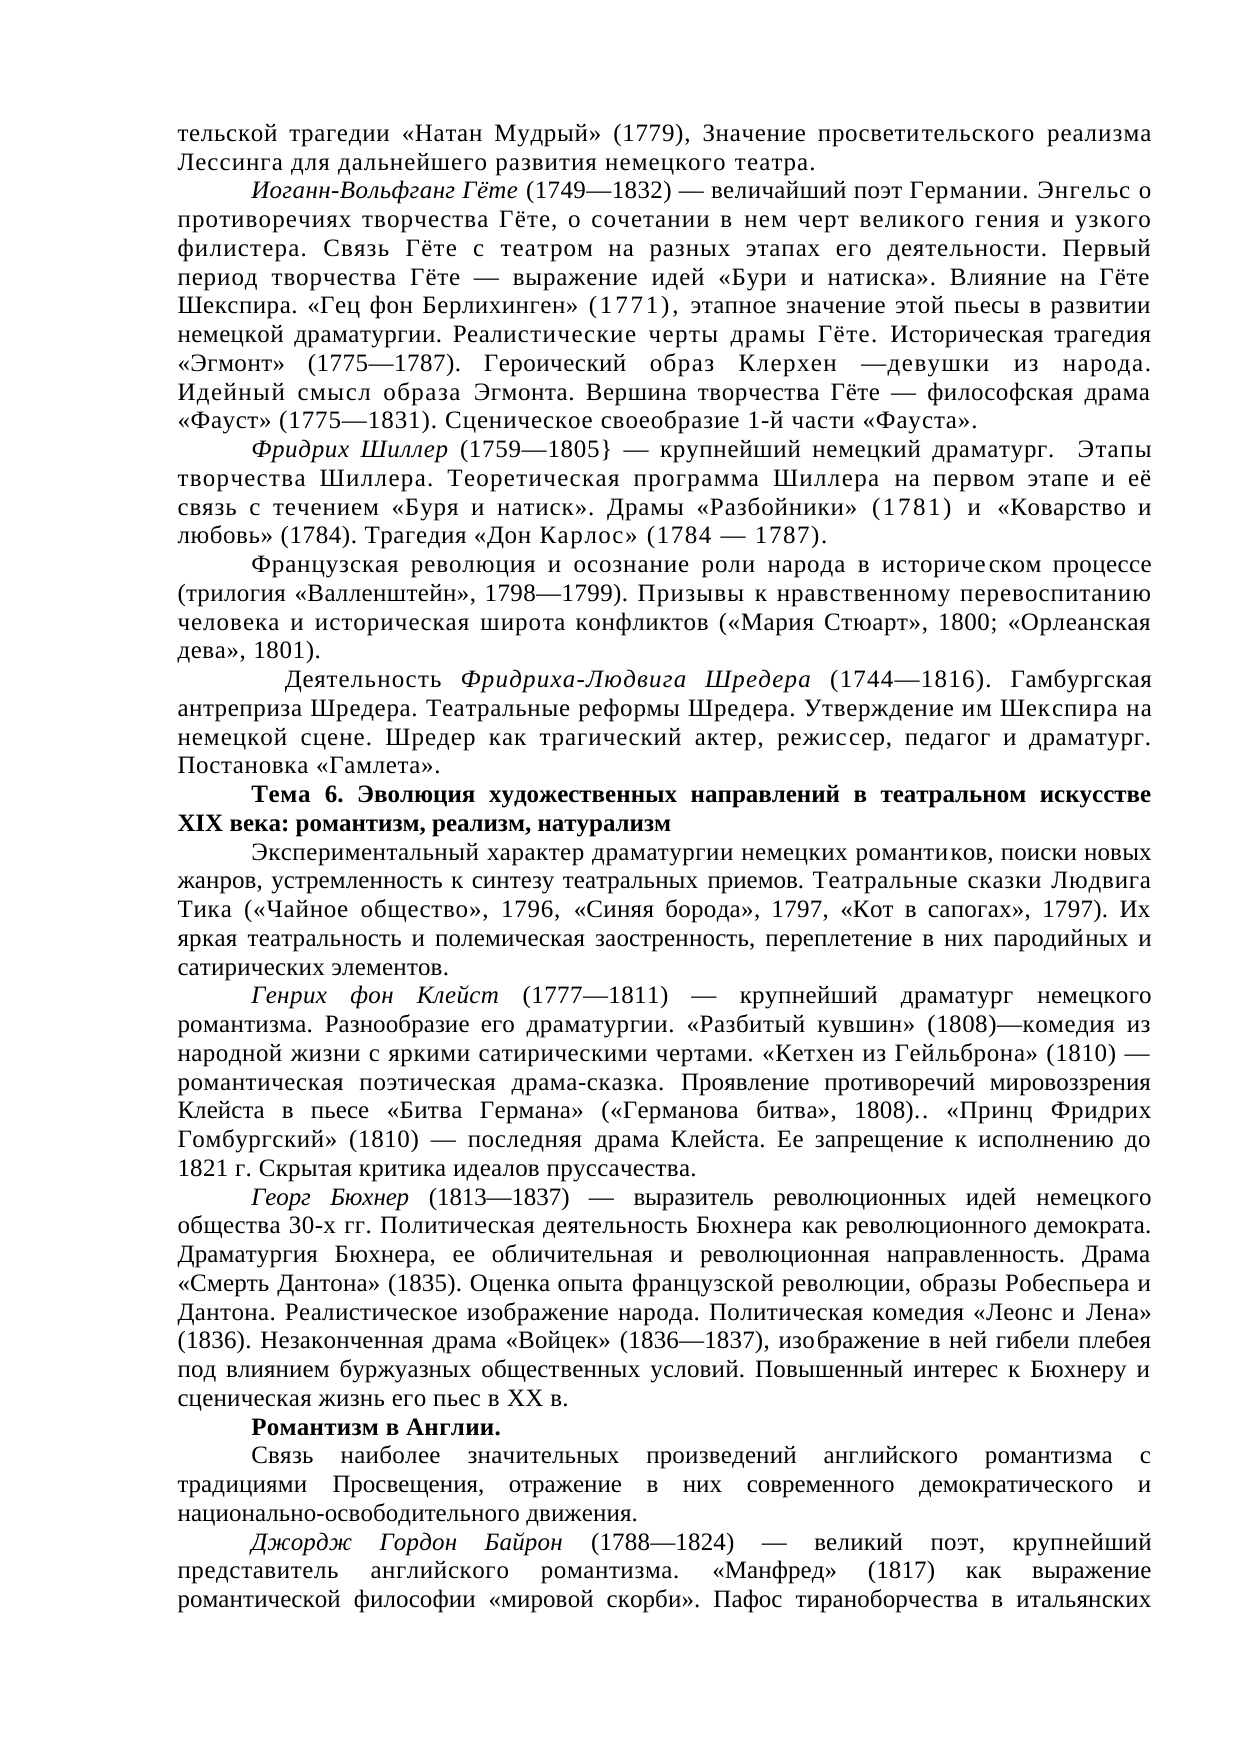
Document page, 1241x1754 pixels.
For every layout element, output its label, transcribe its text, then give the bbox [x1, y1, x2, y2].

text Экспериментальный характер драматургии немецких романтиков, поиски новых жанров, устремленность к синтезу театральных приемов. Театральные сказки Людвига Тика («Чайное общество», 1796, «Синяя борода», 1797, «Кот в сапогах», 1797). Их яркая театральность и полемическая заостренность, переплетение в них пародийных и сатирических элементов. [177, 837, 1152, 981]
text Георг Бюхнер (1813—1837) — выразитель революционных идей немецкого общества 30-х гг. Политическая деятельность Бюхнера как революционного демократа. Драматургия Бюхнера, ее обличительная и революционная направленность. Драма «Смерть Дантона» (1835). Оценка опыта французской революции, образы Робеспьера и Дантона. Реалистическое изображение народа. Политическая комедия «Леонс и Лена» (1836). Незаконченная драма «Войцек» (1836—1837), изображение в ней гибели плебея под влиянием буржуазных общественных условий. Повышенный интерес к Бюхнеру и сценическая жизнь его пьес в XX в. [177, 1182, 1152, 1412]
text Связь наиболее значительных произведений английского романтизма с традициями Просвещения, отражение в них современного демократического и национально-освободительного движения. [177, 1441, 1152, 1527]
text Деятельность Фридриха-Людвига Шредера (1744—1816). Гамбургская антреприза Шредера. Театральные реформы Шредера. Утверждение им Шекспира на немецкой сцене. Шредер как трагический актер, режиссер, педагог и драматург. Постановка «Гамлета». [177, 664, 1152, 779]
text Тема 6. Эволюция художественных направлений в театральном искусстве XIX века: романтизм, реализм, натурализм [177, 779, 1152, 837]
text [177, 118, 1152, 176]
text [177, 1527, 1152, 1613]
text Генрих фон Клейст (1777—1811) — крупнейший драматург немецкого романтизма. Разнообразие его драматургии. «Разбитый кувшин» (1808)—комедия из народной жизни с яркими сатирическими чертами. «Кетхен из Гейльброна» (1810) — романтическая поэтическая драма-сказка. Проявление противоречий мировоззрения Клейста в пьесе «Битва Германа» («Германова битва», 1808).. «Принц Фридрих Гомбургский» (1810) — последняя драма Клейста. Ее запрещение к исполнению до . Скрытая критика идеалов пруссачества. [177, 981, 1152, 1182]
text Французская революция и осознание роли народа в историческом процессе (трилогия «Валленштейн», 1798—1799). Призывы к нравственному перевоспитанию человека и историческая широта конфликтов («Мария Стюарт», 1800; «Орлеанская дева», 1801). [177, 549, 1152, 664]
text Иоганн-Вольфганг Гёте (1749—1832) — величайший поэт Германии. Энгельс о противоречиях творчества Гёте, о сочетании в нем черт великого гения и узкого филистера. Связь Гёте с театром на разных этапах его деятельности. Первый период творчества Гёте — выражение идей «Бури и натиска». Влияние на Гёте Шекспира. «Гец фон Берлихинген» (1771), этапное значение этой пьесы в развитии немецкой драматургии. Реалистические черты драмы Гёте. Историческая трагедия «Эгмонт» (1775—1787). Героический образ Клерхен —девушки из народа. Идейный смысл образа Эгмонта. Вершина творчества Гёте — философская драма «Фауст» (1775—1831). Сценическое своеобразие 1-й части «Фауста». [177, 176, 1152, 434]
text Фридрих Шиллер (1759—1805} — крупнейший немецкий драматург. Этапы творчества Шиллера. Теоретическая программа Шиллера на первом этапе и её связь с течением «Буря и натиск». Драмы «Разбойники» (1781) и «Коварство и любовь» (1784). Трагедия «Дон Карлос» (1784 — 1787). [177, 434, 1152, 549]
text Романтизм в Англии. [177, 1412, 1152, 1441]
